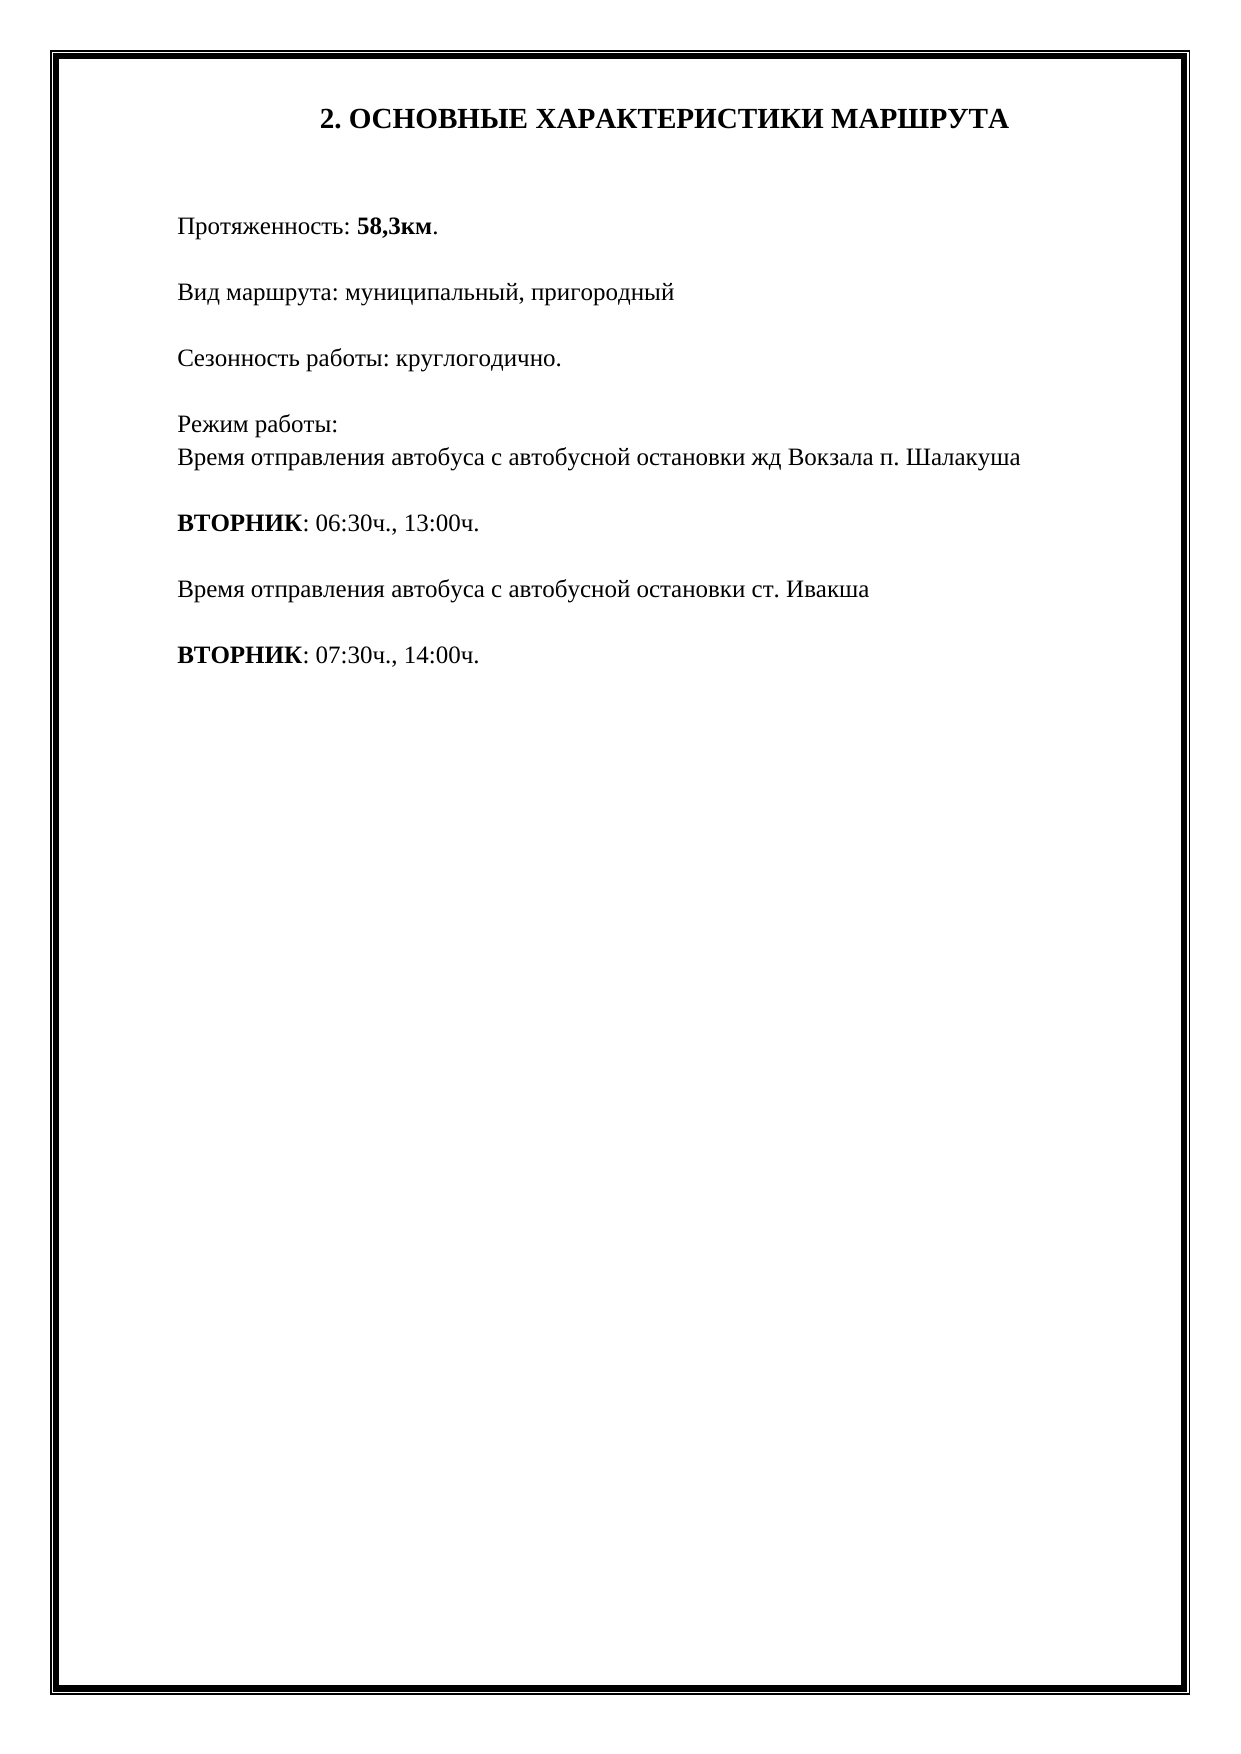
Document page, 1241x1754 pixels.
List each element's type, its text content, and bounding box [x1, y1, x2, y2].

text Сезонность работы: круглогодично. [177, 343, 1152, 372]
text Вид маршрута: муниципальный, пригородный [177, 277, 1152, 306]
text Протяженность: 58,3км. [177, 211, 1152, 240]
text Время отправления автобуса с автобусной остановки жд Вокзала п. Шалакуша [177, 442, 1152, 471]
text Режим работы: [177, 409, 1152, 438]
text 2. ОСНОВНЫЕ ХАРАКТЕРИСТИКИ МАРШРУТА [177, 101, 1152, 135]
text Время отправления автобуса с автобусной остановки ст. Ивакша [177, 574, 1152, 603]
text ВТОРНИК: 06:30ч., 13:00ч. [177, 508, 1152, 537]
text ВТОРНИК: 07:30ч., 14:00ч. [177, 641, 1152, 669]
